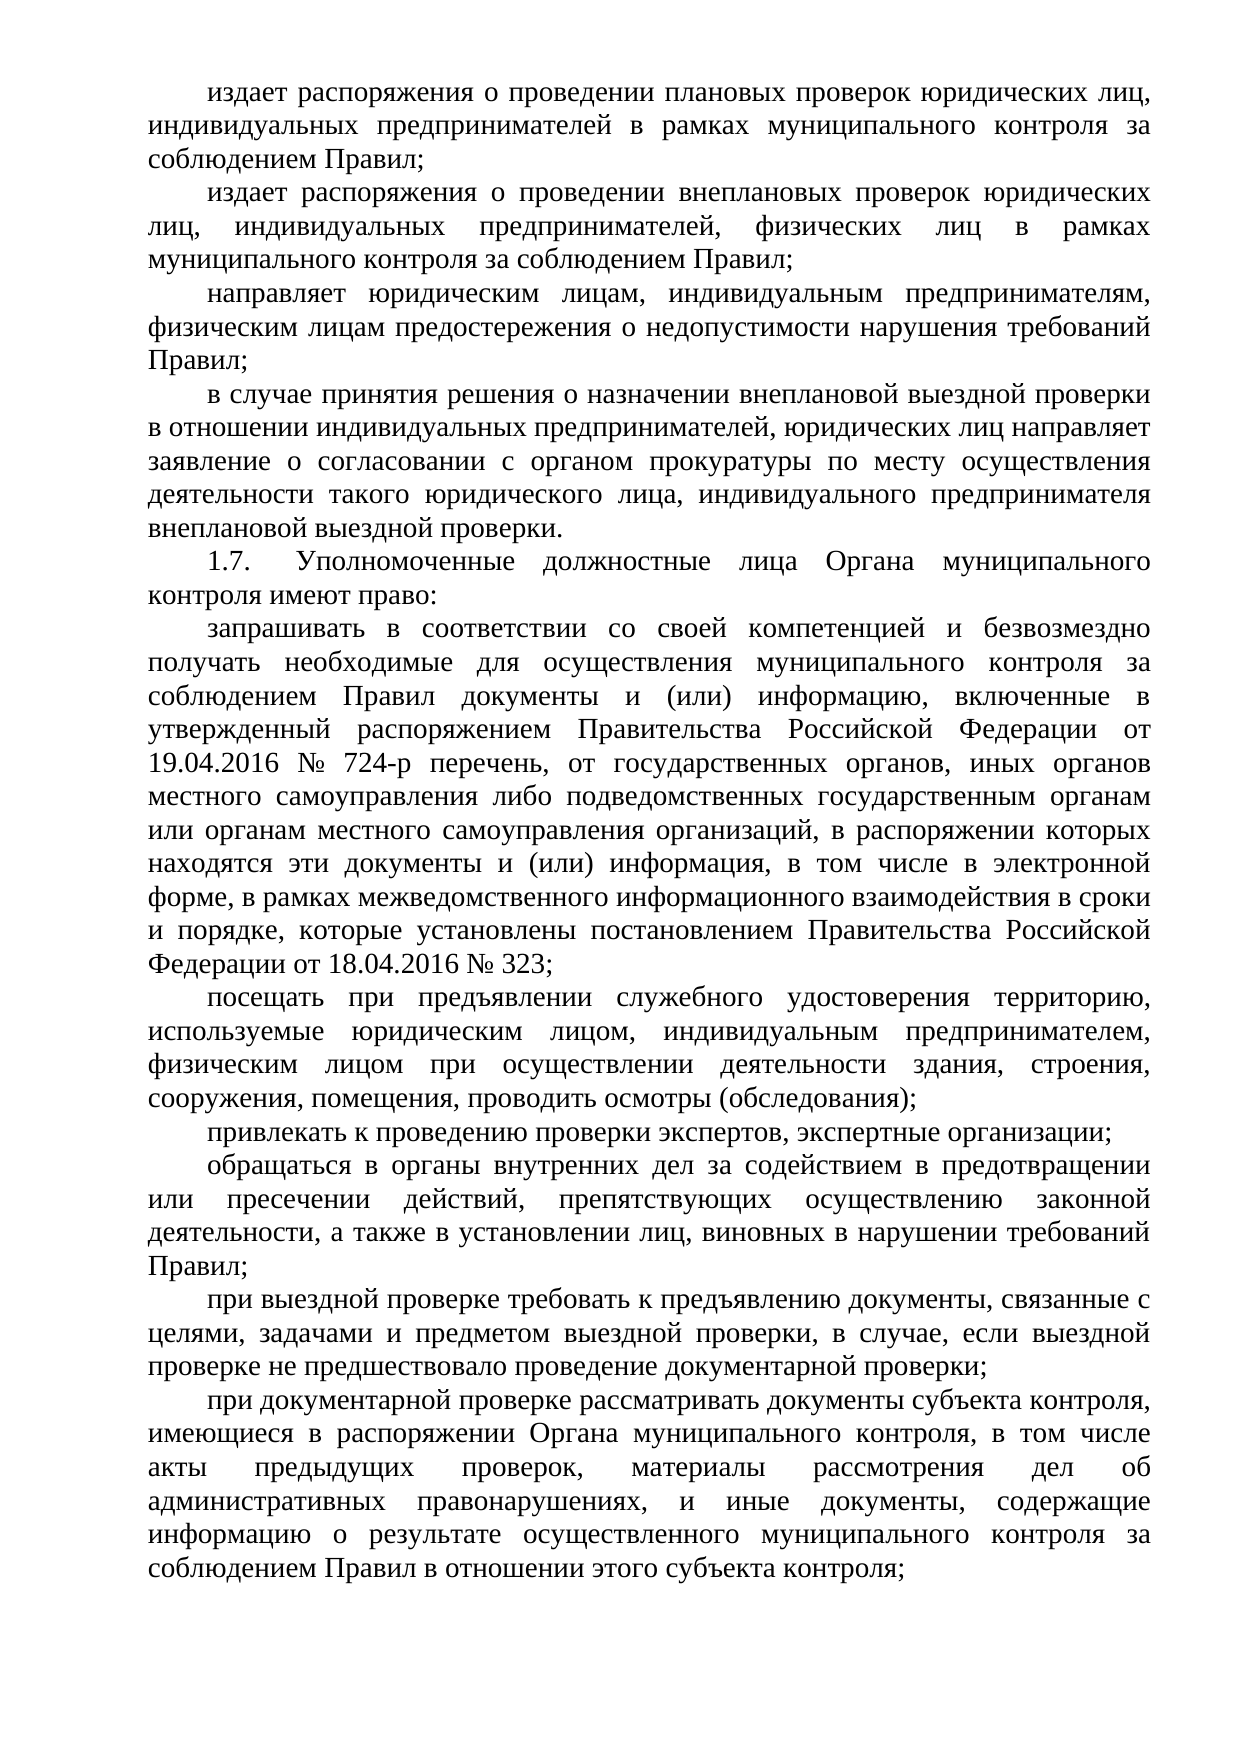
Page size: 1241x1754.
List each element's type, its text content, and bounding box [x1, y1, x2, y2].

text издает распоряжения о проведении внеплановых проверок юридических лиц, индивидуальных предпринимателей, физических лиц в рамках муниципального контроля за соблюдением Правил; [148, 174, 1152, 275]
text при документарной проверке рассматривать документы субъекта контроля, имеющиеся в распоряжении Органа муниципального контроля, в том числе акты предыдущих проверок, материалы рассмотрения дел об административных правонарушениях, и иные документы, содержащие информацию о результате осуществленного муниципального контроля за соблюдением Правил в отношении этого субъекта контроля; [148, 1382, 1152, 1583]
text издает распоряжения о проведении плановых проверок юридических лиц, индивидуальных предпринимателей в рамках муниципального контроля за соблюдением Правил; [148, 74, 1152, 174]
text привлекать к проведению проверки экспертов, экспертные организации; [148, 1114, 1152, 1147]
text посещать при предъявлении служебного удостоверения территорию, используемые юридическим лицом, индивидуальным предпринимателем, физическим лицом при осуществлении деятельности здания, строения, сооружения, помещения, проводить осмотры (обследования); [148, 979, 1152, 1114]
text в случае принятия решения о назначении внеплановой выездной проверки в отношении индивидуальных предпринимателей, юридических лиц направляет заявление о согласовании с органом прокуратуры по месту осуществления деятельности такого юридического лица, индивидуального предпринимателя внеплановой выездной проверки. [148, 376, 1152, 543]
text при выездной проверке требовать к предъявлению документы, связанные с целями, задачами и предметом выездной проверки, в случае, если выездной проверке не предшествовало проведение документарной проверки; [148, 1281, 1152, 1382]
text обращаться в органы внутренних дел за содействием в предотвращении или пресечении действий, препятствующих осуществлению законной деятельности, а также в установлении лиц, виновных в нарушении требований Правил; [148, 1147, 1152, 1281]
text запрашивать в соответствии со своей компетенцией и безвозмездно получать необходимые для осуществления муниципального контроля за соблюдением Правил документы и (или) информацию, включенные в утвержденный распоряжением Правительства Российской Федерации от 19.04.2016 № 724-р перечень, от государственных органов, иных органов местного самоуправления либо подведомственных государственным органам или органам местного самоуправления организаций, в распоряжении которых находятся эти документы и (или) информация, в том числе в электронной форме, в рамках межведомственного информационного взаимодействия в сроки и порядке, которые установлены постановлением Правительства Российской Федерации от 18.04.2016 № 323; [148, 611, 1152, 979]
text 1.7. Уполномоченные должностные лица Органа муниципального контроля имеют право: [148, 543, 1152, 611]
text направляет юридическим лицам, индивидуальным предпринимателям, физическим лицам предостережения о недопустимости нарушения требований Правил; [148, 275, 1152, 376]
